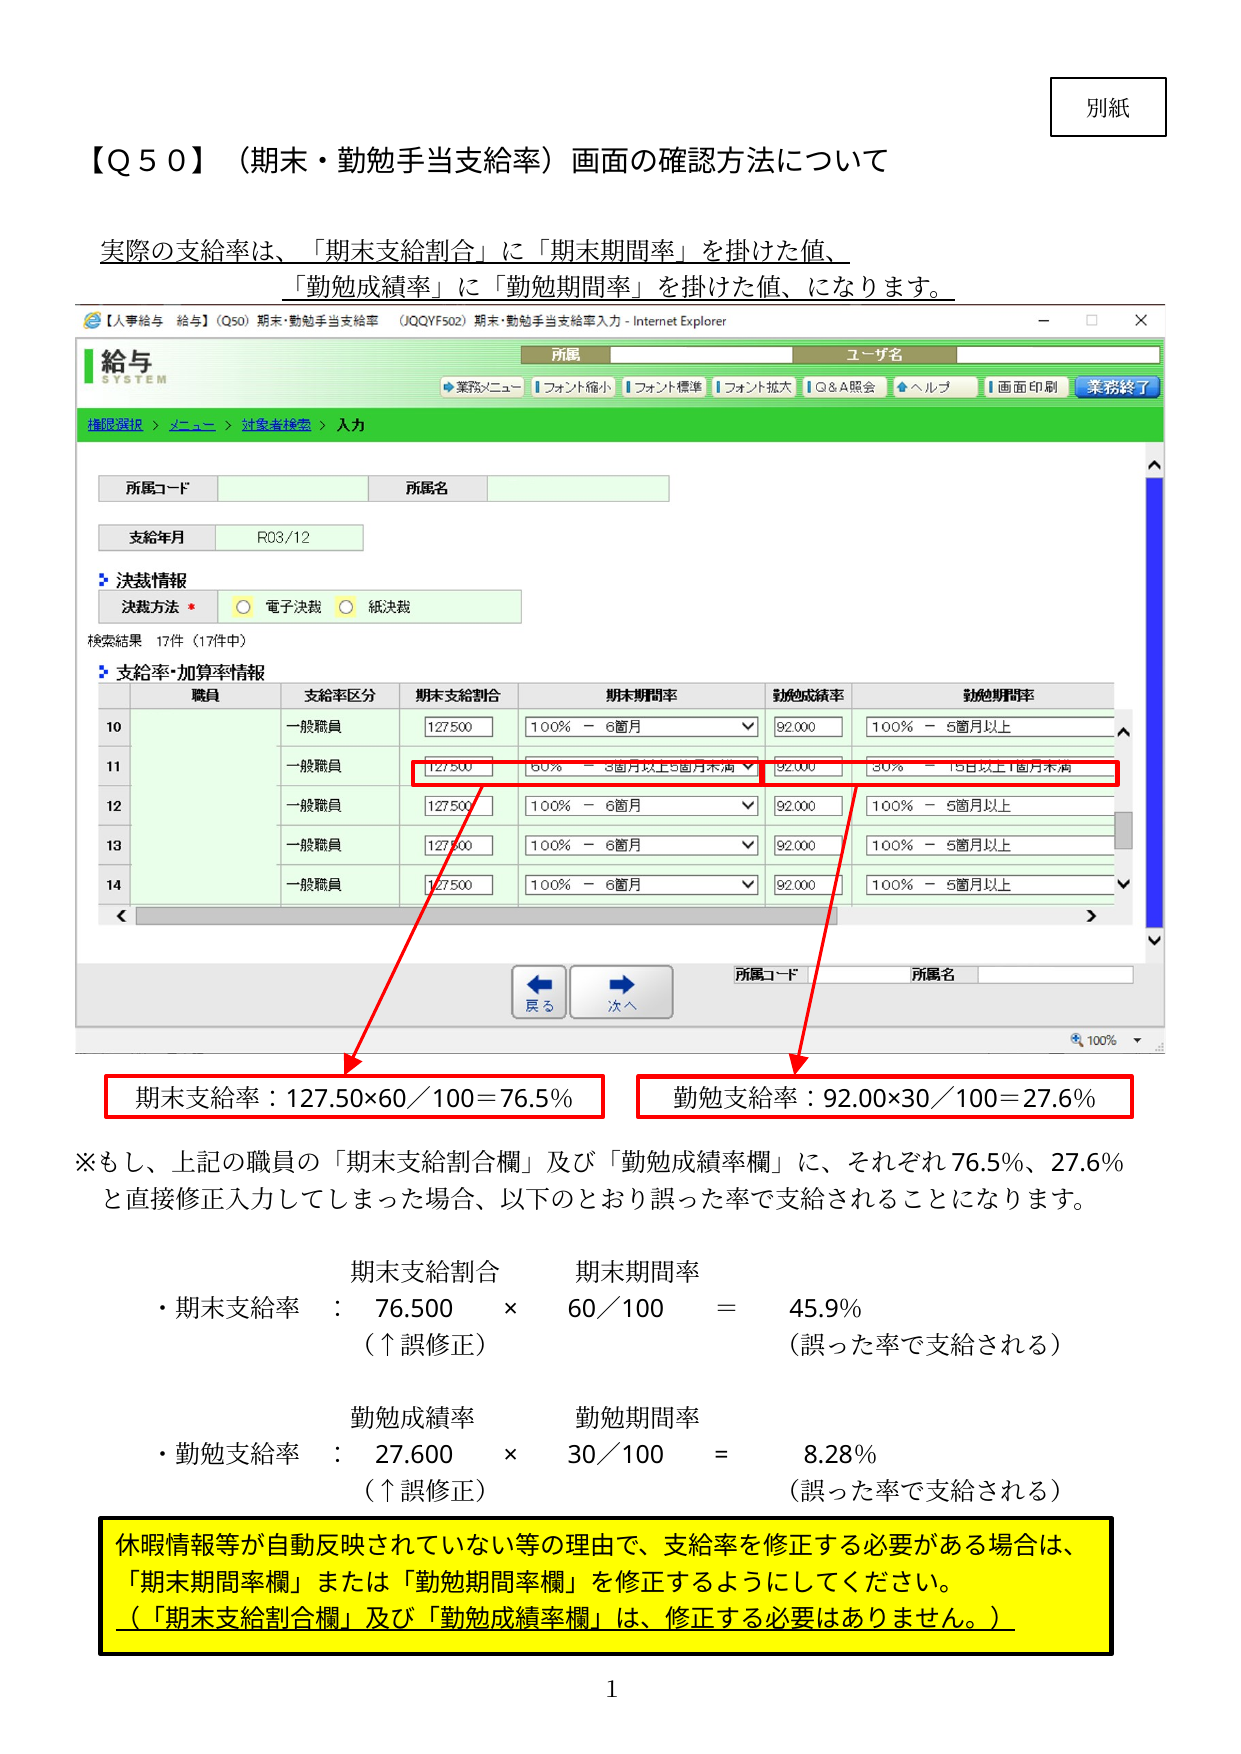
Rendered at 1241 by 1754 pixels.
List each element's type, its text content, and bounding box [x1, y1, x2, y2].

text と直接修正入力してしまった場合、以下のとおり誤った率で支給されることになります。 [75, 1179, 1165, 1216]
text ・勤勉支給率 ： 27.600 × 30／100 = 8.28％ [75, 1434, 1165, 1471]
text ※もし、上記の職員の「期末支給割合欄」及び「勤勉成績率欄」に、それぞれ76.5％、27.6％ [75, 1143, 1165, 1179]
text 実際の支給率は、「期末支給割合」に「期末期間率」を掛けた値、 [75, 231, 1165, 268]
text 期末支給割合 期末期間率 [75, 1252, 1165, 1289]
picture [765, 764, 1115, 783]
text 勤勉成績率 勤勉期間率 [75, 1398, 1165, 1434]
text （↑誤修正） （誤った率で支給される） [75, 1325, 1165, 1362]
text ・期末支給率 ： 76.500 × 60／100 ＝ 45.9％ [75, 1289, 1165, 1325]
text （↑誤修正） （誤った率で支給される） [75, 1471, 1165, 1507]
picture [357, 787, 854, 1054]
picture [75, 304, 1166, 1054]
text 【Ｑ５０】（期末・勤勉手当支給率）画面の確認方法について [75, 122, 1165, 195]
picture [415, 764, 759, 783]
text 「勤勉成績率」に「勤勉期間率」を掛けた値、になります。 [75, 268, 1165, 304]
